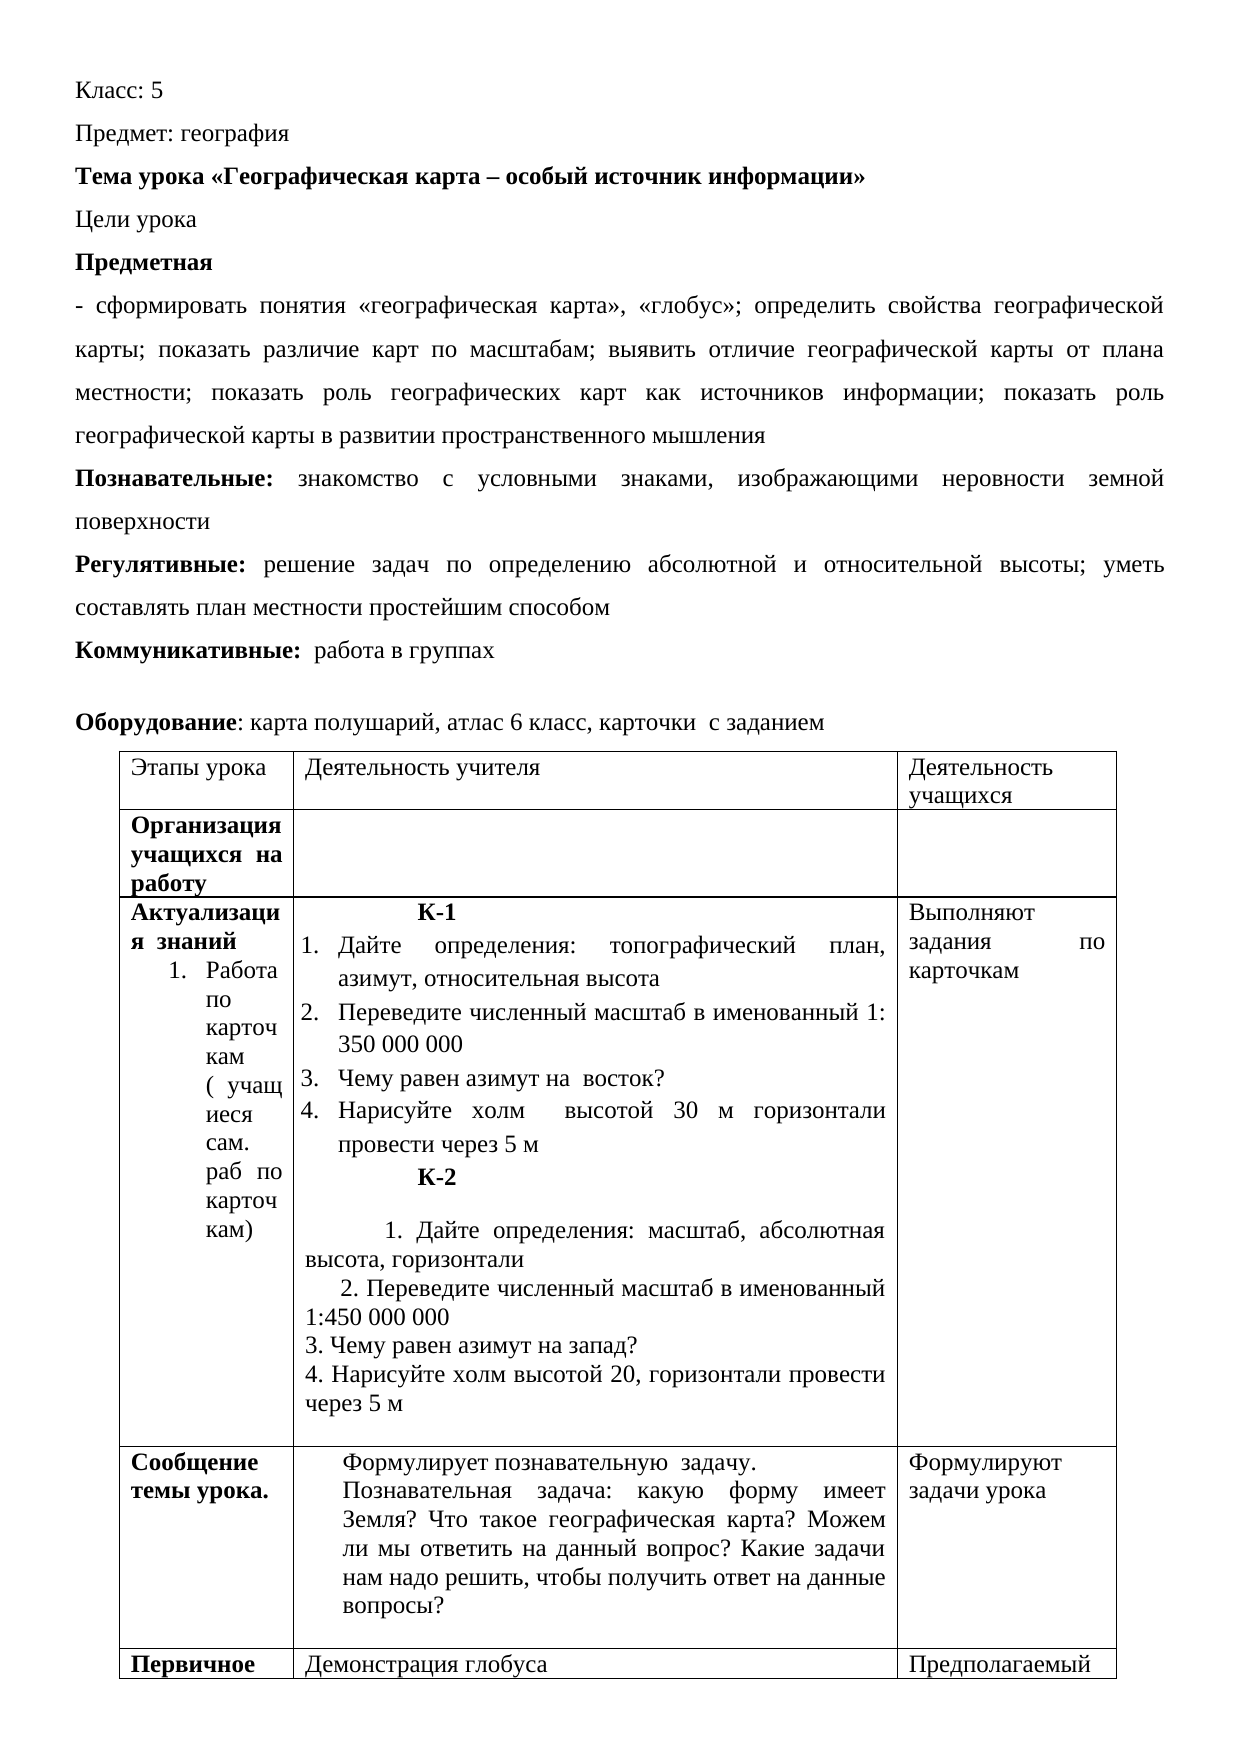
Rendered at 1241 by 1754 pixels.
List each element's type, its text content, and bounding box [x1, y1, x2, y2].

text Регулятивные: решение задач по определению абсолютной и относительной высоты; уметь составлять план местности простейшим способом [75, 549, 1165, 621]
table_cell К-1 Дайте определения: топографический план, азимут, относительная высота Переведите численный масштаб в именованный 1: 350 000 000 Чему равен азимут на восток? Нарисуйте холм высотой 30 м горизонтали провести через 5 м К-2 1. Дайте определения: масштаб, абсолютная высота, горизонтали 2. Переведите численный масштаб в именованный 1:450 000 000 3. Чему равен азимут на запад? 4. Нарисуйте холм высотой 20, горизонтали провести через 5 м [294, 898, 897, 1446]
table_cell Выполняют задания по карточкам [898, 898, 1116, 1446]
table_cell Формулирует познавательную задачу. Познавательная задача: какую форму имеет Земля? Что такое географическая карта? Можем ли мы ответить на данный вопрос? Какие задачи нам надо решить, чтобы получить ответ на данные вопросы? [294, 1447, 897, 1648]
text Предметная [75, 247, 1165, 276]
text - сформировать понятия «географическая карта», «глобус»; определить свойства географической карты; показать различие карт по масштабам; выявить отличие географической карты от плана местности; показать роль географических карт как источников информации; показать роль географической карты в развитии пространственного мышления [75, 291, 1165, 449]
text Тема урока «Географическая карта – особый источник информации» [75, 161, 1165, 190]
table_cell Организация учащихся на работу [120, 810, 293, 896]
text Цели урока [75, 204, 1165, 233]
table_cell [120, 1649, 293, 1678]
table_cell [294, 810, 897, 896]
table_cell Формулируют задачи урока [898, 1447, 1116, 1648]
table_header Этапы урока [120, 752, 293, 809]
table_cell Сообщение темы урока. [120, 1447, 293, 1648]
text Предмет: география [75, 118, 1165, 147]
text Класс: 5 [75, 75, 1165, 104]
table_header Деятельность учащихся [898, 752, 1116, 809]
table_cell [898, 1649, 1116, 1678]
table_cell Актуализация знаний Работа по карточкам ( учащиеся сам. раб по карточкам) [120, 898, 293, 1446]
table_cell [294, 1649, 897, 1678]
text Оборудование: карта полушарий, атлас 6 класс, карточки с заданием [75, 707, 1165, 736]
text Коммуникативные: работа в группах [75, 636, 1165, 664]
table_cell [898, 810, 1116, 896]
table_header Деятельность учителя [294, 752, 897, 809]
text Познавательные: знакомство с условными знаками, изображающими неровности земной поверхности [75, 463, 1165, 535]
